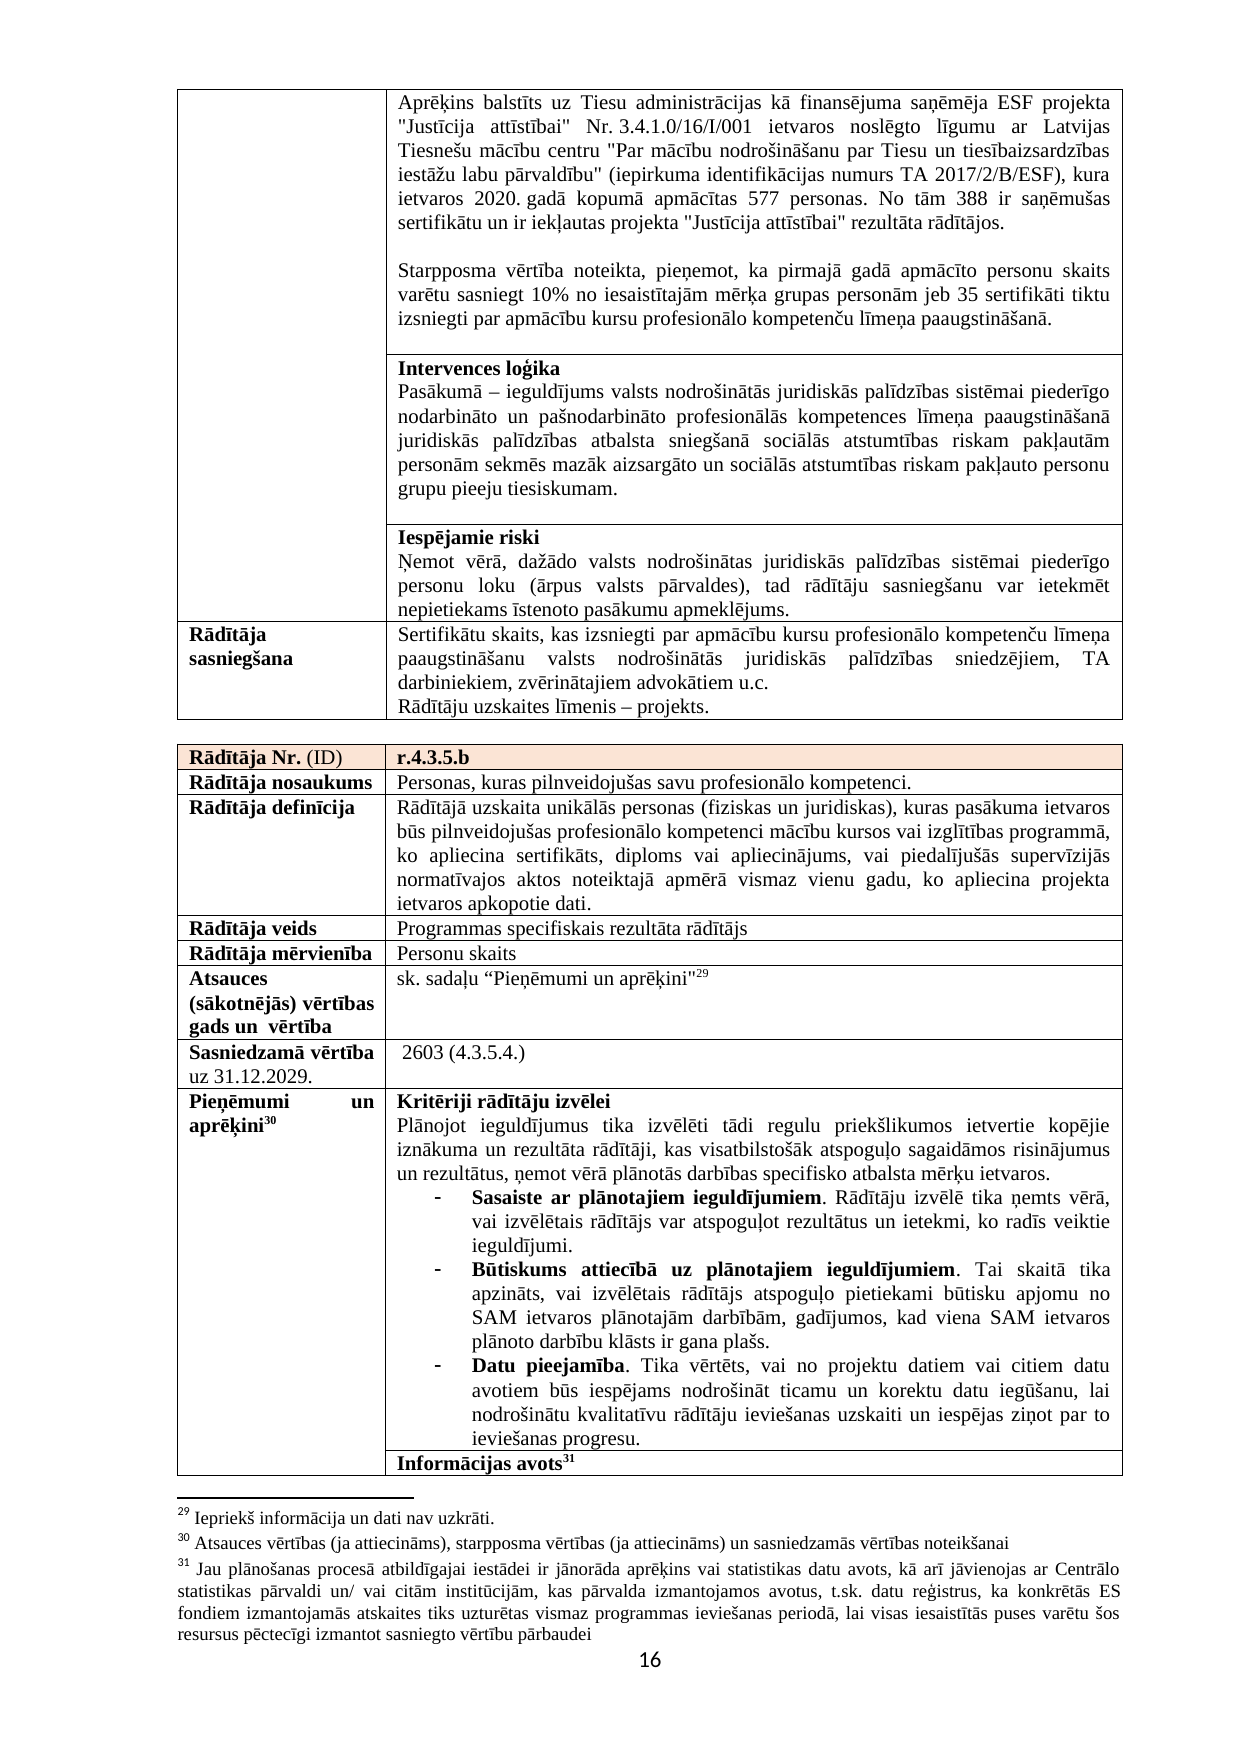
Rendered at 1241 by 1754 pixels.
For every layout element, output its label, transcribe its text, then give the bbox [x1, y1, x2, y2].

table_cell Sasniedzamā vērtība uz 31.12.2029. [178, 1040, 385, 1088]
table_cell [387, 90, 1122, 354]
table_cell sk. sadaļu “Pieņēmumi un aprēķini" [386, 966, 1122, 1038]
table_header Rādītāja Nr. (ID) [178, 745, 385, 769]
table_cell Pieņēmumi un aprēķini [178, 1089, 385, 1475]
table_cell Iespējamie riski Ņemot vērā, dažādo valsts nodrošinātas juridiskās palīdzības sistēmai piederīgo personu loku (ārpus valsts pārvaldes), tad rādītāju sasniegšanu var ietekmēt nepietiekams īstenoto pasākumu apmeklējums. [387, 525, 1122, 621]
table_cell Rādītājā uzskaita unikālās personas (fiziskas un juridiskas), kuras pasākuma ietvaros būs pilnveidojušas profesionālo kompetenci mācību kursos vai izglītības programmā, ko apliecina sertifikāts, diploms vai apliecinājums, vai piedalījušās supervīzijās normatīvajos aktos noteiktajā apmērā vismaz vienu gadu, ko apliecina projekta ietvaros apkopotie dati. [386, 795, 1122, 915]
table_cell Rādītāja nosaukums [178, 770, 385, 794]
table_cell 2603 (4.3.5.4.) [386, 1040, 1122, 1088]
table_cell Rādītāja sasniegšana [178, 622, 386, 718]
table_cell Programmas specifiskais rezultāta rādītājs [386, 916, 1122, 940]
table_cell Rādītāja mērvienība [178, 941, 385, 965]
table_cell Intervences loģika Pasākumā – ieguldījums valsts nodrošinātās juridiskās palīdzības sistēmai piederīgo nodarbināto un pašnodarbināto profesionālās kompetences līmeņa paaugstināšanā juridiskās palīdzības atbalsta sniegšanā sociālās atstumtības riskam pakļautām personām sekmēs mazāk aizsargāto un sociālās atstumtības riskam pakļauto personu grupu pieeju tiesiskumam. [387, 355, 1122, 524]
table_cell Rādītāja veids [178, 916, 385, 940]
table_header r.4.3.5.b [386, 745, 1122, 769]
table_cell Personu skaits [386, 941, 1122, 965]
table_cell Rādītāja definīcija [178, 795, 385, 915]
table_cell Sertifikātu skaits, kas izsniegti par apmācību kursu profesionālo kompetenču līmeņa paaugstināšanu valsts nodrošinātās juridiskās palīdzības sniedzējiem, TA darbiniekiem, zvērinātajiem advokātiem u.c. Rādītāju uzskaites līmenis – projekts. [387, 622, 1122, 718]
table_cell Atsauces (sākotnējās) vērtības gads un vērtība [178, 966, 385, 1038]
table_cell Personas, kuras pilnveidojušas savu profesionālo kompetenci. [386, 770, 1122, 794]
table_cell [386, 1451, 1122, 1475]
table_cell Kritēriji rādītāju izvēlei Plānojot ieguldījumus tika izvēlēti tādi regulu priekšlikumos ietvertie kopējie iznākuma un rezultāta rādītāji, kas visatbilstošāk atspoguļo sagaidāmos risinājumus un rezultātus, ņemot vērā plānotās darbības specifisko atbalsta mērķu ietvaros. Sasaiste ar plānotajiem ieguldījumiem. Rādītāju izvēlē tika ņemts vērā, vai izvēlētais rādītājs var atspoguļot rezultātus un ietekmi, ko radīs veiktie ieguldījumi. Būtiskums attiecībā uz plānotajiem ieguldījumiem. Tai skaitā tika apzināts, vai izvēlētais rādītājs atspoguļo pietiekami būtisku apjomu no SAM ietvaros plānotajām darbībām, gadījumos, kad viena SAM ietvaros plānoto darbību klāsts ir gana plašs. Datu pieejamība. Tika vērtēts, vai no projektu datiem vai citiem datu avotiem būs iespējams nodrošināt ticamu un korektu datu iegūšanu, lai nodrošinātu kvalitatīvu rādītāju ieviešanas uzskaiti un iespējas ziņot par to ieviešanas progresu. [386, 1089, 1122, 1450]
